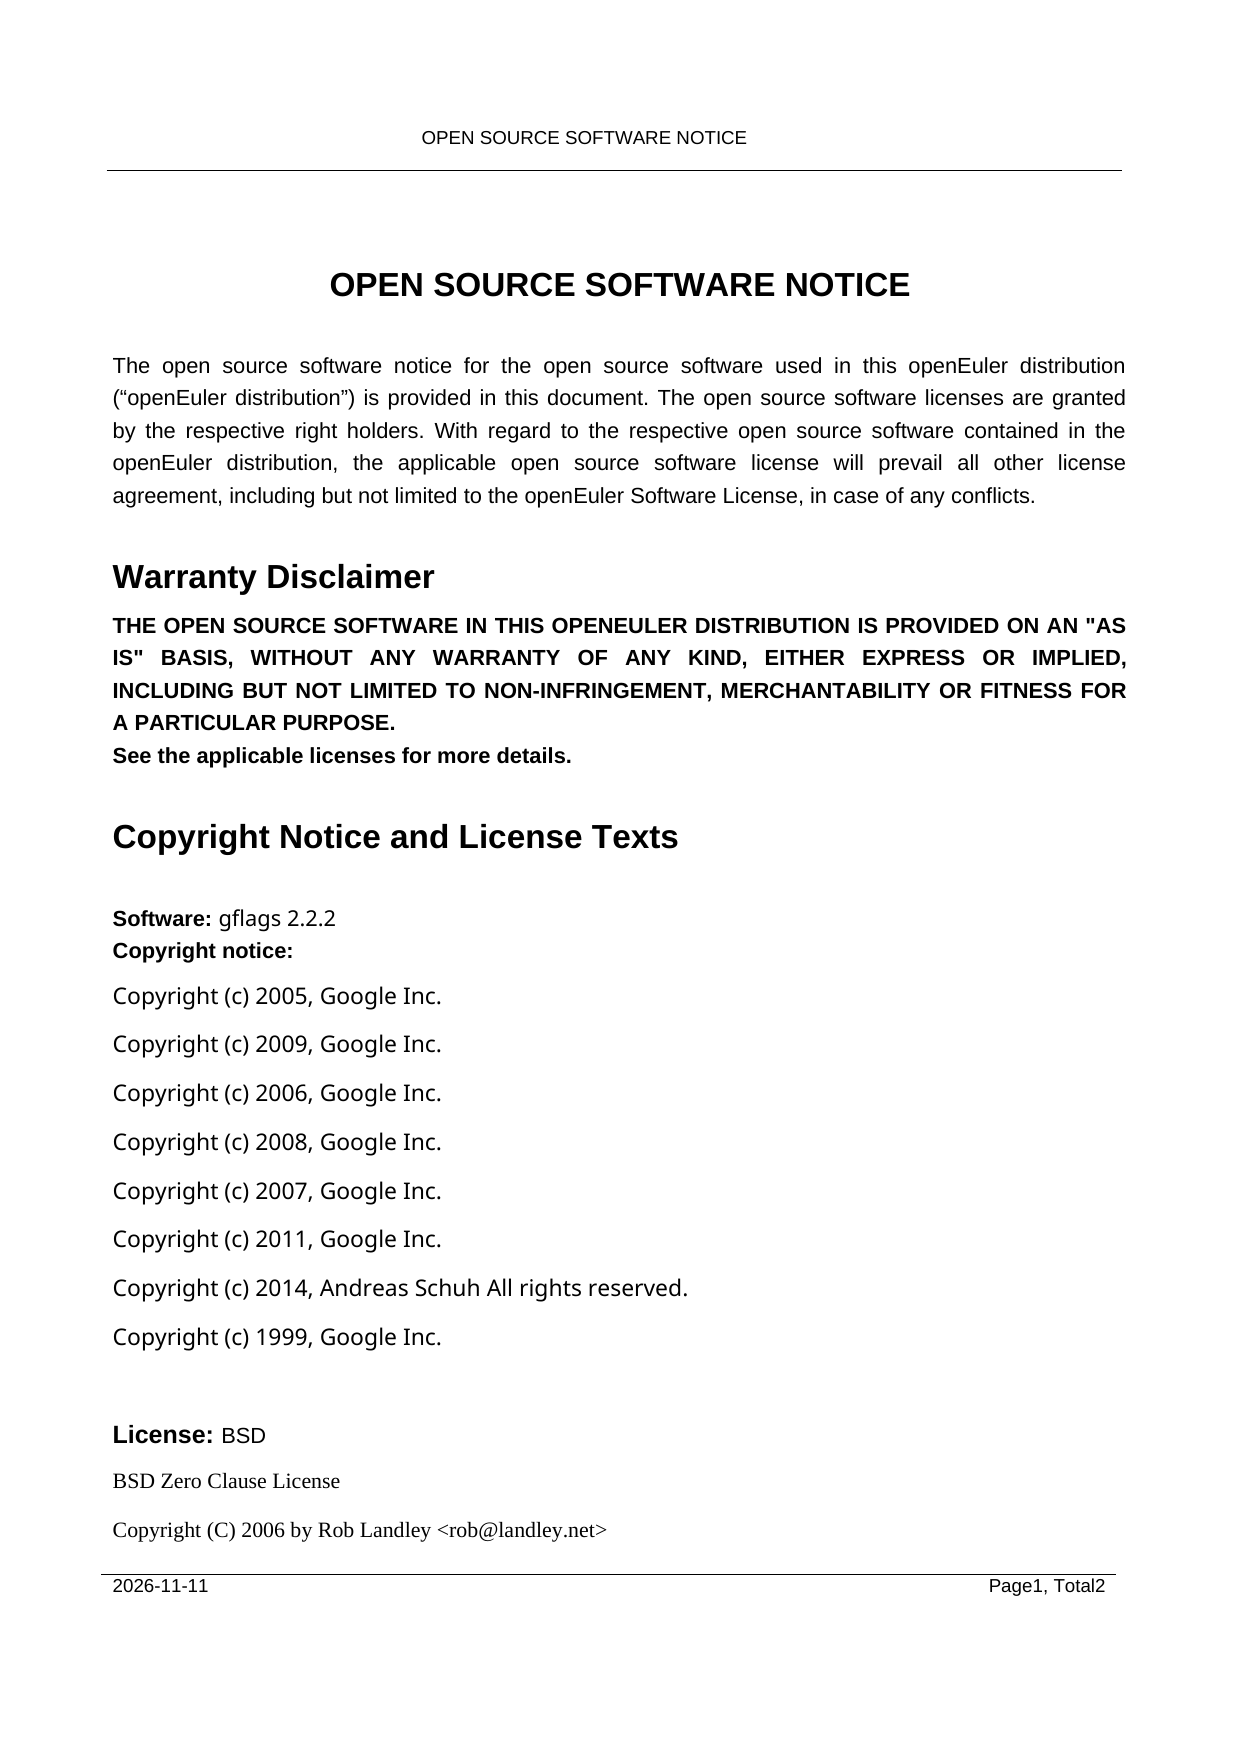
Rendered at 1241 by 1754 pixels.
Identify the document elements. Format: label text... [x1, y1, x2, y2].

text Copyright (c) 2005, Google Inc. Copyright (c) 2009, Google Inc. Copyright (c) 2006, Google Inc. Copyright (c) 2008, Google Inc. Copyright (c) 2007, Google Inc. Copyright (c) 2011, Google Inc. Copyright (c) 2014, Andreas Schuh All rights reserved. Copyright (c) 1999, Google Inc. [112, 979, 1128, 1402]
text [112, 1465, 1128, 1546]
text The open source software notice for the open source software used in this openEuler distribution (“openEuler distribution”) is provided in this document. The open source software licenses are granted by the respective right holders. With regard to the respective open source software contained in the openEuler distribution, the applicable open source software license will prevail all other license agreement, including but not limited to the openEuler Software License, in case of any conflicts. [112, 349, 1128, 511]
text Software: gflags 2.2.2 [112, 901, 1128, 934]
text License: BSD [112, 1418, 1128, 1450]
text Warranty Disclaimer [112, 544, 1128, 609]
text Copyright Notice and License Texts [112, 804, 1128, 869]
text Copyright notice: [112, 934, 1128, 966]
text THE OPEN SOURCE SOFTWARE IN THIS OPENEULER DISTRIBUTION IS PROVIDED ON AN "AS IS" BASIS, WITHOUT ANY WARRANTY OF ANY KIND, EITHER EXPRESS OR IMPLIED, INCLUDING BUT NOT LIMITED TO NON-INFRINGEMENT, MERCHANTABILITY OR FITNESS FOR A PARTICULAR PURPOSE. See the applicable licenses for more details. [112, 609, 1128, 771]
text OPEN SOURCE SOFTWARE NOTICE [112, 251, 1128, 316]
